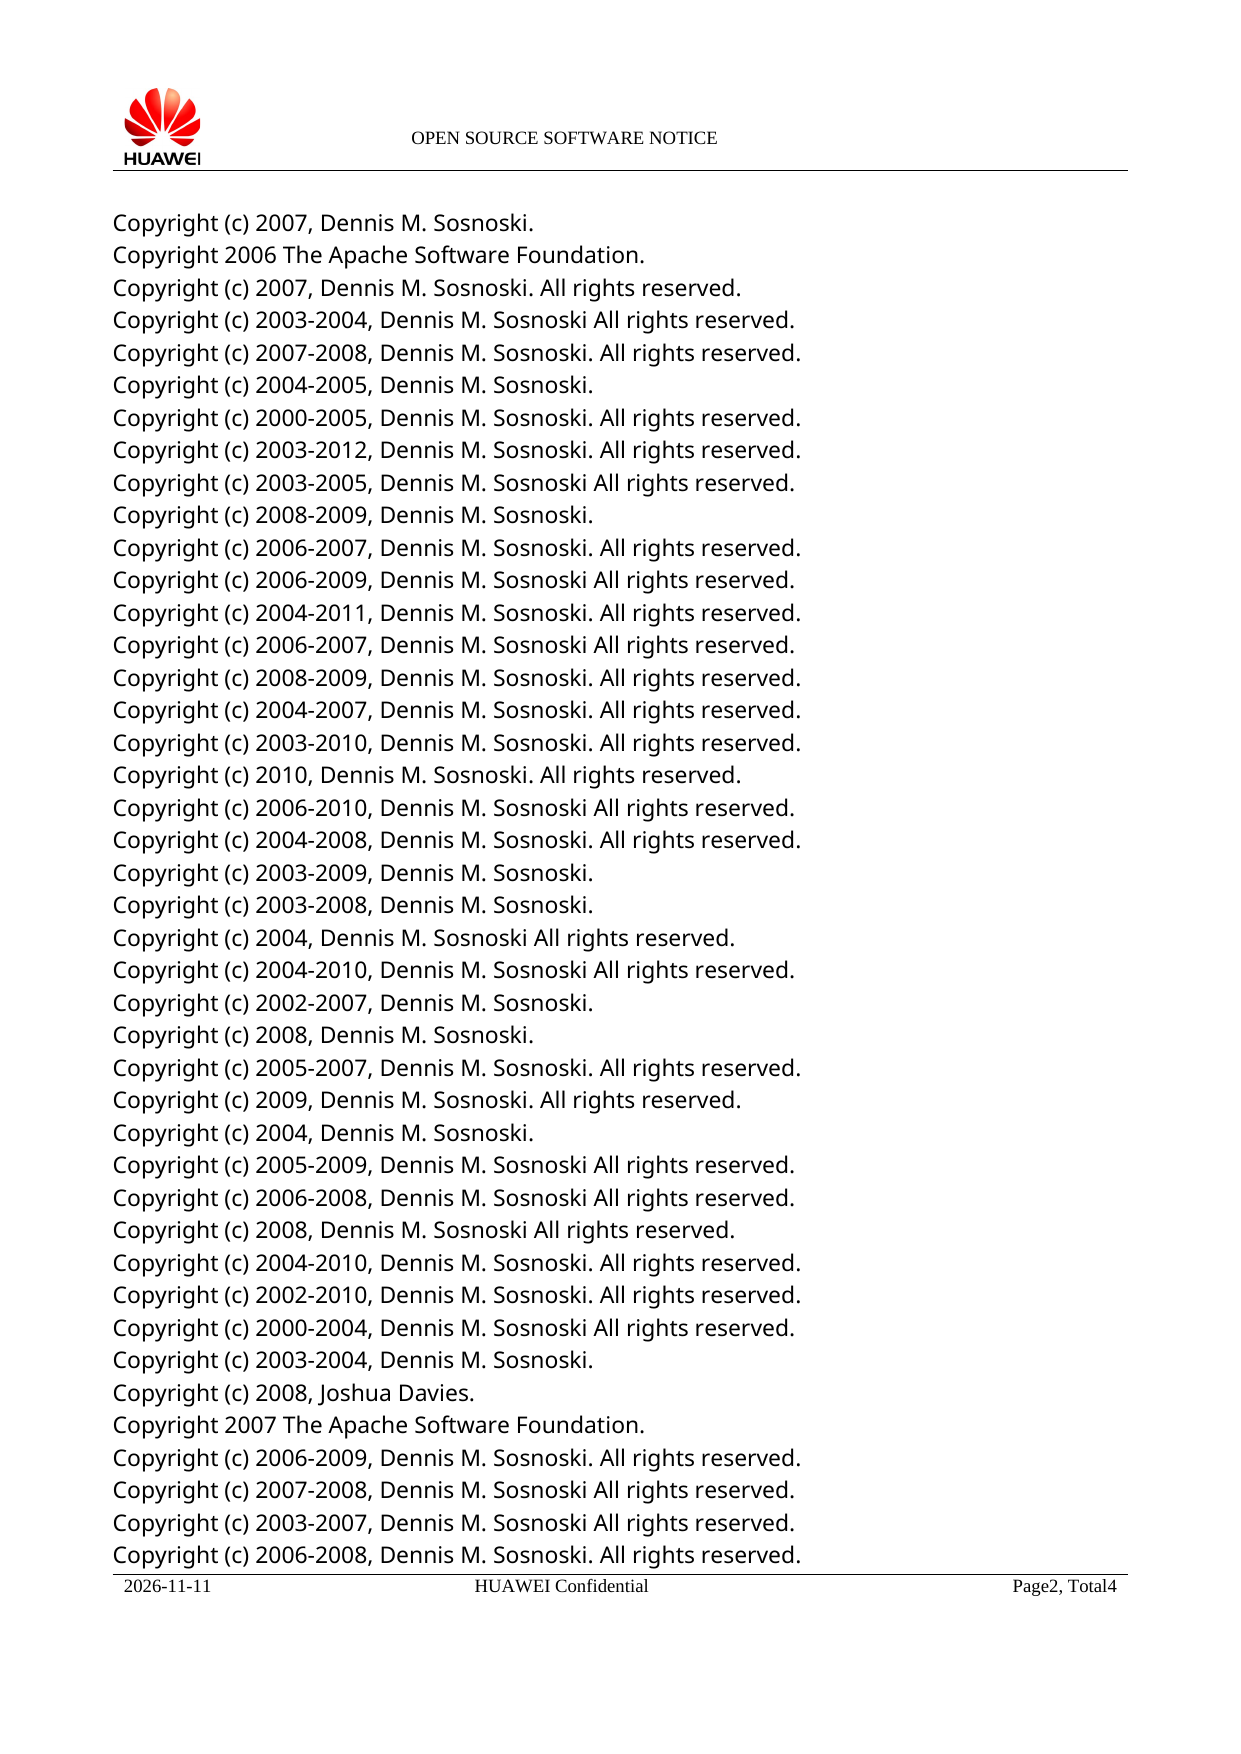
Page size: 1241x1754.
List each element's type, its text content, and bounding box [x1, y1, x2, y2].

picture [124, 88, 201, 165]
